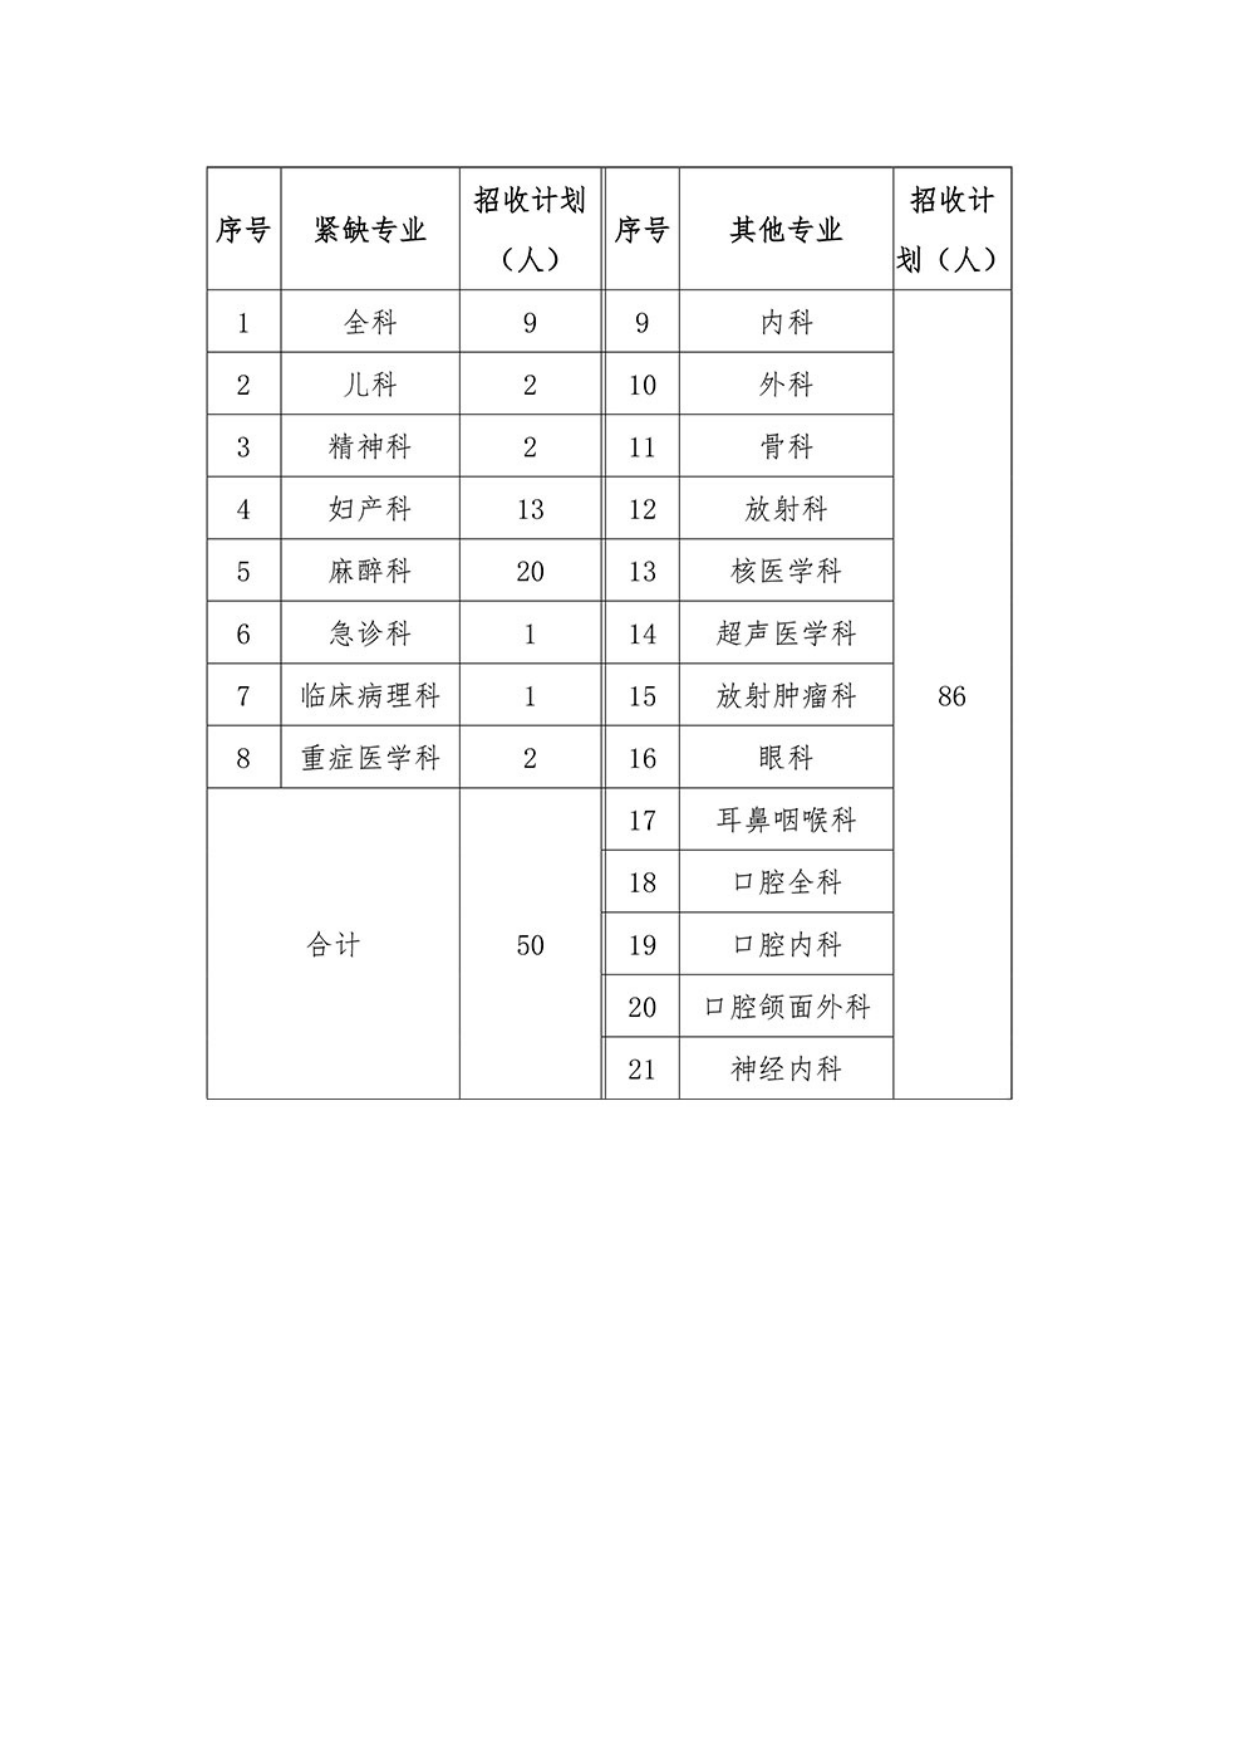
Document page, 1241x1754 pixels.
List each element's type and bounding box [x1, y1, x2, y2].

picture [187, 162, 1052, 1120]
